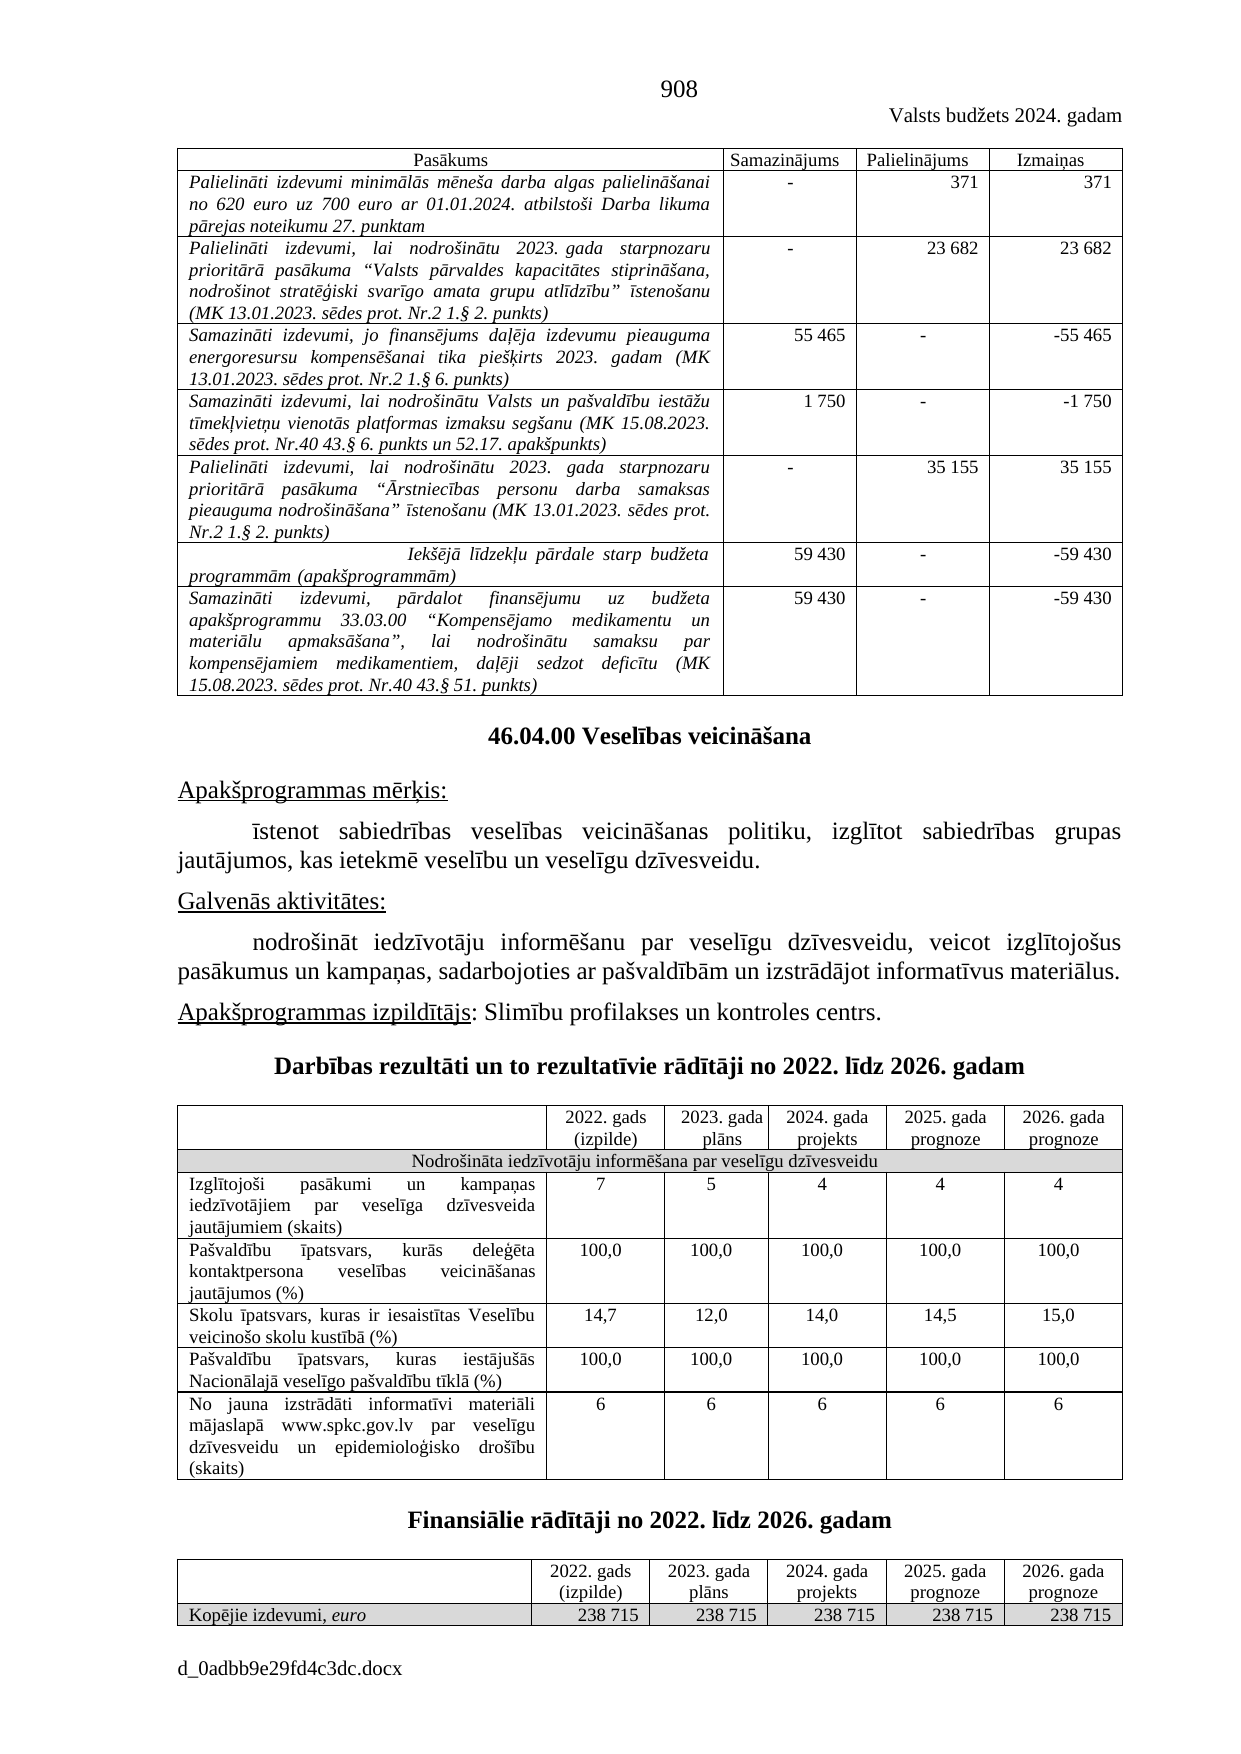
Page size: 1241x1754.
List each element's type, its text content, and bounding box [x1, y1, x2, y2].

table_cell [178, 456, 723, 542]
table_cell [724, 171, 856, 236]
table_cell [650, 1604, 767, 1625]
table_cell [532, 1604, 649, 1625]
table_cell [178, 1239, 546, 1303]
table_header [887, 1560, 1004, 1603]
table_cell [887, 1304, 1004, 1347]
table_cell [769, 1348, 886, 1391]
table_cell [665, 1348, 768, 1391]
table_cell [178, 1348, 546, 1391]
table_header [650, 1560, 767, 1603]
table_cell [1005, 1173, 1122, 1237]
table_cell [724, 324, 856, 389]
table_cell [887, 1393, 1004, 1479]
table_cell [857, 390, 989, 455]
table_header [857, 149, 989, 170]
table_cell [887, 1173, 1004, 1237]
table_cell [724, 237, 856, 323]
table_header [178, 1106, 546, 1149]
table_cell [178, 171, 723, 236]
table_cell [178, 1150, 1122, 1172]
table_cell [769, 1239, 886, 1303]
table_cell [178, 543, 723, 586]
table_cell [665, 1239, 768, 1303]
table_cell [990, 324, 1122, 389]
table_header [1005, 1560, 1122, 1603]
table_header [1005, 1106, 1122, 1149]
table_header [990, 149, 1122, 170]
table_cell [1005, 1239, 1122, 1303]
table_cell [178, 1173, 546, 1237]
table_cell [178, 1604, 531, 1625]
text Apakšprogrammas izpildītājs: Slimību profilakses un kontroles centrs. [177, 997, 1122, 1026]
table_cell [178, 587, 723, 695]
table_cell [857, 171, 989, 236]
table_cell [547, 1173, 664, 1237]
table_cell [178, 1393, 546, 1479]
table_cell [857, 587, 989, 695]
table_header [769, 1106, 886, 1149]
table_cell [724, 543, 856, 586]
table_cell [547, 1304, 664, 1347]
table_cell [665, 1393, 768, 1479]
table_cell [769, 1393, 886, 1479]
text Apakšprogrammas mērķis: [177, 775, 1122, 804]
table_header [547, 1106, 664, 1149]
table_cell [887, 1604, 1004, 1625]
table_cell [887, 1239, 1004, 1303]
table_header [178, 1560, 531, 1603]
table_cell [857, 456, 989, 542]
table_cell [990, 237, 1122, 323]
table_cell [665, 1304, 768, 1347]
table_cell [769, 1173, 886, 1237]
text nodrošināt iedzīvotāju informēšanu par veselīgu dzīvesveidu, veicot izglītojošus pasākumus un kampaņas, sadarbojoties ar pašvaldībām un izstrādājot informatīvus materiālus. [177, 927, 1122, 985]
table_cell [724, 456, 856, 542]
text Galvenās aktivitātes: [177, 886, 1122, 915]
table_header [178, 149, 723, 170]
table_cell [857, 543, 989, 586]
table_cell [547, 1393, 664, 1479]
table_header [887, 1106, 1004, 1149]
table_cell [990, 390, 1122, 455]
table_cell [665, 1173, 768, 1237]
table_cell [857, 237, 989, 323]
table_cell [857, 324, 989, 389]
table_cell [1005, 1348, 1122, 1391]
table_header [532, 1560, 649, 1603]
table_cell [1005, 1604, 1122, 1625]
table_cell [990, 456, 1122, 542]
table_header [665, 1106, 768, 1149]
text 46.04.00 Veselības veicināšana [177, 721, 1122, 750]
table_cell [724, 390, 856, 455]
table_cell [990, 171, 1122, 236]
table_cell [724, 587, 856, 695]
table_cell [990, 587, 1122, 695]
text Darbības rezultāti un to rezultatīvie rādītāji no 2022. līdz 2026. gadam [177, 1051, 1122, 1080]
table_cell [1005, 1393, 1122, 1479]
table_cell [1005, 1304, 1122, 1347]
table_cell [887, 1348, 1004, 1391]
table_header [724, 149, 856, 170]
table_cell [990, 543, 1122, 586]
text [177, 1505, 1122, 1533]
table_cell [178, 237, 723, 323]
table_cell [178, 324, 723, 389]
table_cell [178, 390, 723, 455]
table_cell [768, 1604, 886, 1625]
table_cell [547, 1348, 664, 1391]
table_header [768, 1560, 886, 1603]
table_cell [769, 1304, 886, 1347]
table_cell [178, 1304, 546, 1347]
text īstenot sabiedrības veselības veicināšanas politiku, izglītot sabiedrības grupas jautājumos, kas ietekmē veselību un veselīgu dzīvesveidu. [177, 816, 1122, 874]
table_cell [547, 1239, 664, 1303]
